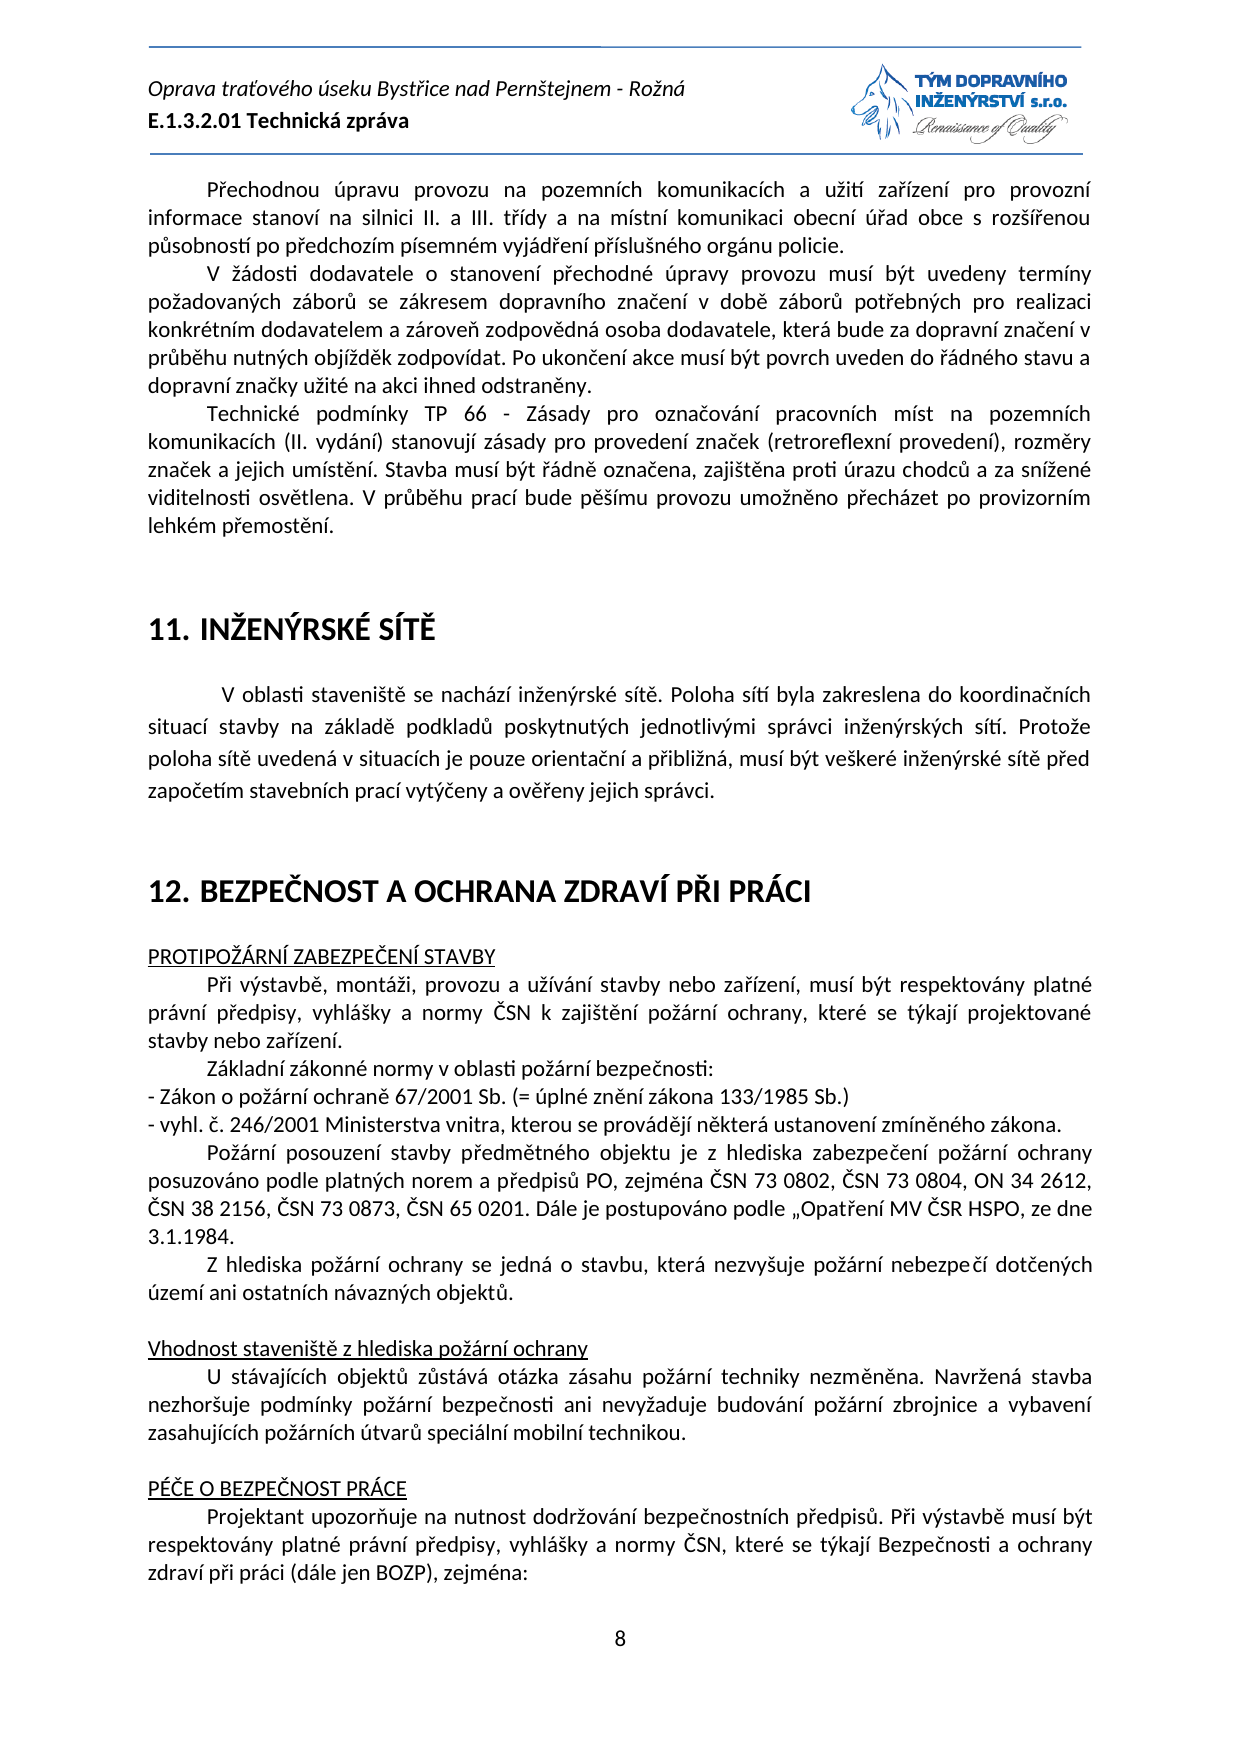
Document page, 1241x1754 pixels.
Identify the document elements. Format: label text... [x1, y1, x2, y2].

text V žádosti dodavatele o stanovení přechodné úpravy provozu musí být uvedeny termíny požadovaných záborů se zákresem dopravního značení v době záborů potřebných pro realizaci konkrétním dodavatelem a zároveň zodpovědná osoba dodavatele, která bude za dopravní značení v průběhu nutných objížděk zodpovídat. Po ukončení akce musí být povrch uveden do řádného stavu a dopravní značky užité na akci ihned odstraněny. [148, 259, 1093, 399]
text Při výstavbě, montáži, provozu a užívání stavby nebo zařízení, musí být respektovány platné právní předpisy, vyhlášky a normy ČSN k zajištění požární ochrany, které se týkají projektované stavby nebo zařízení. [148, 970, 1093, 1054]
text Přechodnou úpravu provozu na pozemních komunikacích a užití zařízení pro provozní informace stanoví na silnici II. a III. třídy a na místní komunikaci obecní úřad obce s rozšířenou působností po předchozím písemném vyjádření příslušného orgánu policie. [148, 175, 1093, 259]
text Základní zákonné normy v oblasti požární bezpečnosti: [148, 1054, 1093, 1082]
text Technické podmínky TP 66 - Zásady pro označování pracovních míst na pozemních komunikacích (II. vydání) stanovují zásady pro provedení značek (retroreflexní provedení), rozměry značek a jejich umístění. Stavba musí být řádně označena, zajištěna proti úrazu chodců a za snížené viditelnosti osvětlena. V průběhu prací bude pěšímu provozu umožněno přecházet po provizorním lehkém přemostění. [148, 399, 1093, 539]
subtitle INŽENÝRSKÉ SÍTĚ [148, 608, 1093, 649]
text U stávajících objektů zůstává otázka zásahu požární techniky nezměněna. Navržená stavba nezhoršuje podmínky požární bezpečnosti ani nevyžaduje budování požární zbrojnice a vybavení zasahujících požárních útvarů speciální mobilní technikou. [148, 1362, 1093, 1446]
text Požární posouzení stavby předmětného objektu je z hlediska zabezpečení požární ochrany posuzováno podle platných norem a předpisů PO, zejména ČSN 73 0802, ČSN 73 0804, ON 34 2612, ČSN 38 2156, ČSN 73 0873, ČSN 65 0201. Dále je postupováno podle „Opatření MV ČSR HSPO, ze dne 3.1.1984. [148, 1138, 1093, 1250]
text PÉČE O BEZPEČNOST PRÁCE [148, 1474, 1093, 1502]
text PROTIPOŽÁRNÍ ZABEZPEČENÍ STAVBY [148, 942, 1093, 970]
subtitle BEZPEČNOST A OCHRANA ZDRAVÍ PŘI PRÁCI [148, 870, 1093, 911]
text Z hlediska požární ochrany se jedná o stavbu, která nezvyšuje požární nebezpečí dotčených území ani ostatních návazných objektů. [148, 1250, 1093, 1306]
text - vyhl. č. 246/2001 Ministerstva vnitra, kterou se provádějí některá ustanovení zmíněného zákona. [148, 1110, 1093, 1138]
text Vhodnost staveniště z hlediska požární ochrany [148, 1334, 1093, 1362]
text - Zákon o požární ochraně 67/2001 Sb. (= úplné znění zákona 133/1985 Sb.) [148, 1082, 1093, 1110]
text V oblasti staveniště se nachází inženýrské sítě. Poloha sítí byla zakreslena do koordinačních situací stavby na základě podkladů poskytnutých jednotlivými správci inženýrských sítí. Protože poloha sítě uvedená v situacích je pouze orientační a přibližná, musí být veškeré inženýrské sítě před započetím stavebních prací vytýčeny a ověřeny jejich správci. [148, 680, 1093, 804]
text Projektant upozorňuje na nutnost dodržování bezpečnostních předpisů. Při výstavbě musí být respektovány platné právní předpisy, vyhlášky a normy ČSN, které se týkají Bezpečnosti a ochrany zdraví při práci (dále jen BOZP), zejména: [148, 1502, 1093, 1586]
